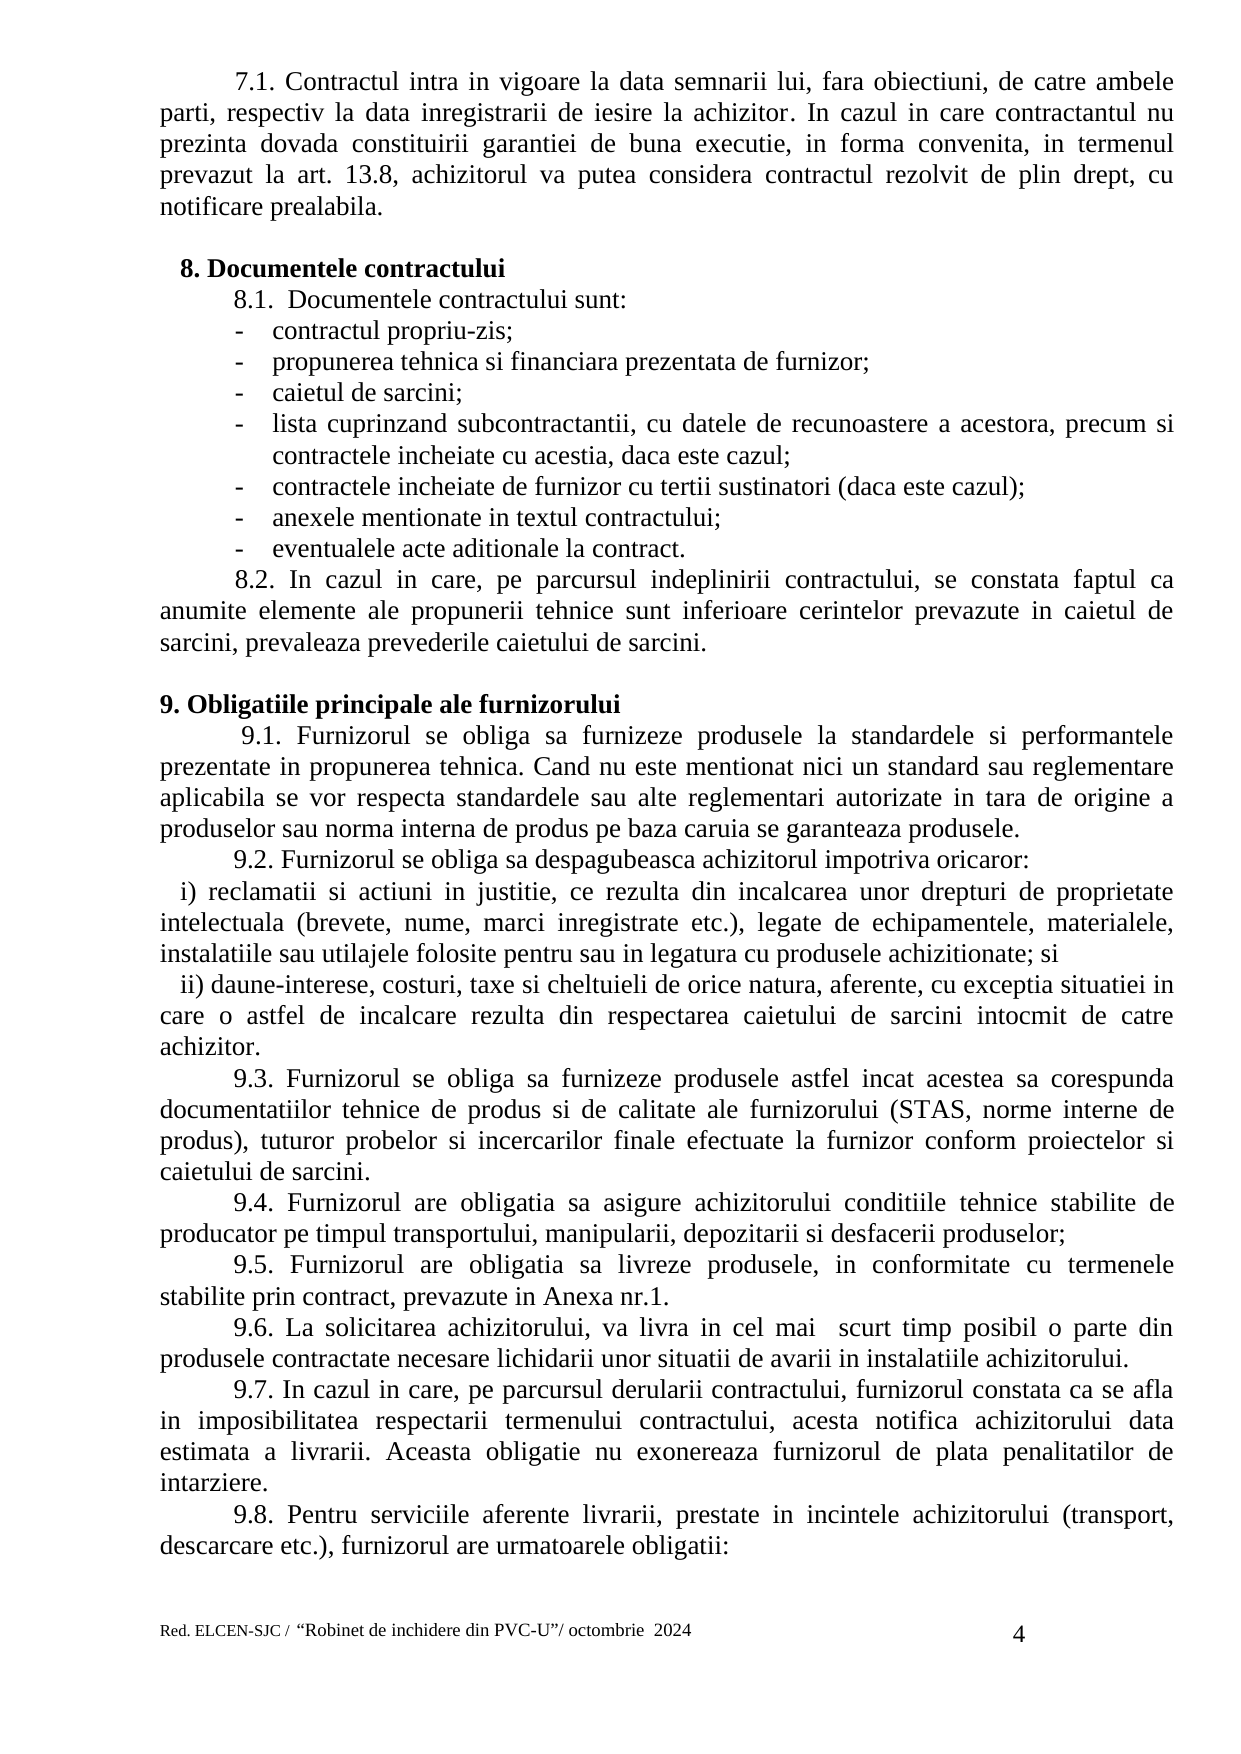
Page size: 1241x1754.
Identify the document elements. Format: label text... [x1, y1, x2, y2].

text 9.8. Pentru serviciile aferente livrarii, prestate in incintele achizitorului (transport, descarcare etc.), furnizorul are urmatoarele obligatii: [159, 1498, 1175, 1560]
text 9.6. La solicitarea achizitorului, va livra in cel mai scurt timp posibil o parte din produsele contractate necesare lichidarii unor situatii de avarii in instalatiile achizitorului. [159, 1311, 1175, 1373]
text 9.2. Furnizorul se obliga sa despagubeasca achizitorul impotriva oricaror: [159, 844, 1175, 875]
text 9.4. Furnizorul are obligatia sa asigure achizitorului conditiile tehnice stabilite de producator pe timpul transportului, manipularii, depozitarii si desfacerii produselor; [159, 1186, 1175, 1248]
list contractele incheiate de furnizor cu tertii sustinatori (daca este cazul); [234, 470, 1175, 501]
text i) reclamatii si actiuni in justitie, ce rezulta din incalcarea unor drepturi de proprietate intelectuala (brevete, nume, marci inregistrate etc.), legate de echipamentele, materialele, instalatiile sau utilajele folosite pentru sau in legatura cu produsele achizitionate; si [159, 875, 1175, 968]
text 9.7. In cazul in care, pe parcursul derularii contractului, furnizorul constata ca se afla in imposibilitatea respectarii termenului contractului, acesta notifica achizitorului data estimata a livrarii. Aceasta obligatie nu exonereaza furnizorul de plata penalitatilor de intarziere. [159, 1373, 1175, 1498]
text 8.1. Documentele contractului sunt: [159, 283, 1175, 314]
text 9.3. Furnizorul se obliga sa furnizeze produsele astfel incat acestea sa corespunda documentatiilor tehnice de produs si de calitate ale furnizorului (STAS, norme interne de produs), tuturor probelor si incercarilor finale efectuate la furnizor conform proiectelor si caietului de sarcini. [159, 1062, 1175, 1186]
list propunerea tehnica si financiara prezentata de furnizor; [234, 345, 1175, 376]
text 9.1. Furnizorul se obliga sa furnizeze produsele la standardele si performantele prezentate in propunerea tehnica. Cand nu este mentionat nici un standard sau reglementare aplicabila se vor respecta standardele sau alte reglementari autorizate in tara de origine a produselor sau norma interna de produs pe baza caruia se garanteaza produsele. [159, 719, 1175, 844]
text 9.5. Furnizorul are obligatia sa livreze produsele, in conformitate cu termenele stabilite prin contract, prevazute in Anexa nr.1. [159, 1248, 1175, 1311]
text 8. Documentele contractului [159, 252, 1175, 283]
list anexele mentionate in textul contractului; [234, 501, 1175, 532]
text ii) daune-interese, costuri, taxe si cheltuieli de orice natura, aferente, cu exceptia situatiei in care o astfel de incalcare rezulta din respectarea caietului de sarcini intocmit de catre achizitor. [159, 968, 1175, 1062]
list caietul de sarcini; [234, 376, 1175, 408]
list lista cuprinzand subcontractantii, cu datele de recunoastere a acestora, precum si contractele incheiate cu acestia, daca este cazul; [234, 408, 1175, 470]
text 9. Obligatiile principale ale furnizorului [159, 688, 1175, 719]
list contractul propriu-zis; [234, 314, 1175, 345]
text 7.1. Contractul intra in vigoare la data semnarii lui, fara obiectiuni, de catre ambele parti, respectiv la data inregistrarii de iesire la achizitor. In cazul in care contractantul nu prezinta dovada constituirii garantiei de buna executie, in forma convenita, in termenul prevazut la art. 13.8, achizitorul va putea considera contractul rezolvit de plin drept, cu notificare prealabila. [159, 65, 1175, 221]
list eventualele acte aditionale la contract. [234, 532, 1175, 563]
text 8.2. In cazul in care, pe parcursul indeplinirii contractului, se constata faptul ca anumite elemente ale propunerii tehnice sunt inferioare cerintelor prevazute in caietul de sarcini, prevaleaza prevederile caietului de sarcini. [159, 563, 1175, 657]
